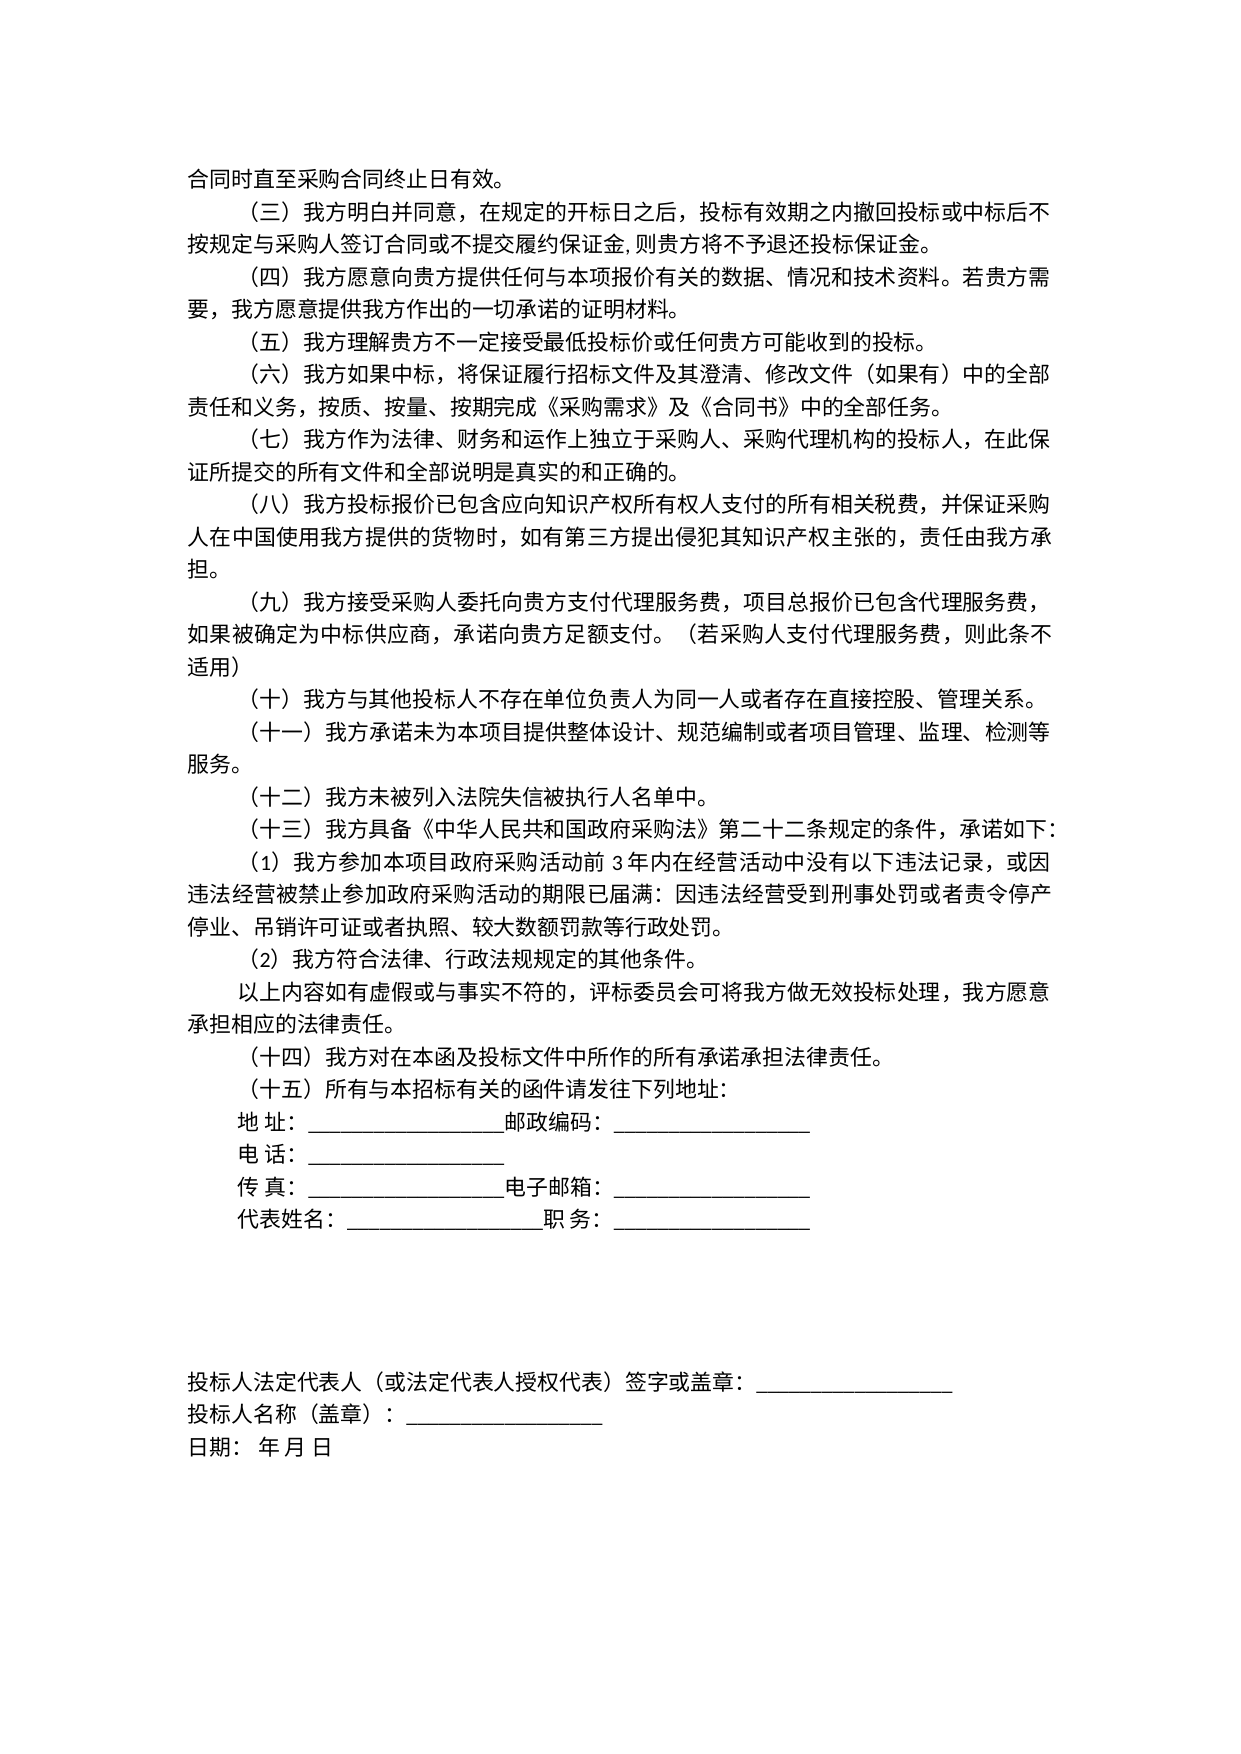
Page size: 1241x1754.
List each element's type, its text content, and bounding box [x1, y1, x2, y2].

text （六）我方如果中标，将保证履行招标文件及其澄清、修改文件（如果有）中的全部责任和义务，按质、按量、按期完成《采购需求》及《合同书》中的全部任务。 [187, 357, 1053, 422]
text 地 址：__________________邮政编码：__________________ [187, 1104, 1053, 1137]
text （十四）我方对在本函及投标文件中所作的所有承诺承担法律责任。 [187, 1039, 1053, 1072]
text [187, 162, 1053, 194]
text （八）我方投标报价已包含应向知识产权所有权人支付的所有相关税费，并保证采购人在中国使用我方提供的货物时，如有第三方提出侵犯其知识产权主张的，责任由我方承担。 [187, 487, 1053, 584]
text （七）我方作为法律、财务和运作上独立于采购人、采购代理机构的投标人，在此保证所提交的所有文件和全部说明是真实的和正确的。 [187, 422, 1053, 487]
text （九）我方接受采购人委托向贵方支付代理服务费，项目总报价已包含代理服务费，如果被确定为中标供应商，承诺向贵方足额支付。（若采购人支付代理服务费，则此条不适用） [187, 584, 1053, 682]
text 以上内容如有虚假或与事实不符的，评标委员会可将我方做无效投标处理，我方愿意承担相应的法律责任。 [187, 974, 1053, 1039]
text 投标人名称（盖章）：__________________ [187, 1397, 1053, 1429]
text （十五）所有与本招标有关的函件请发往下列地址： [187, 1072, 1053, 1104]
text （五）我方理解贵方不一定接受最低投标价或任何贵方可能收到的投标。 [187, 324, 1053, 357]
text （四）我方愿意向贵方提供任何与本项报价有关的数据、情况和技术资料。若贵方需要，我方愿意提供我方作出的一切承诺的证明材料。 [187, 259, 1053, 324]
text （2）我方符合法律、行政法规规定的其他条件。 [187, 942, 1053, 974]
text 传 真：__________________电子邮箱：__________________ [187, 1169, 1053, 1202]
text （1）我方参加本项目政府采购活动前3年内在经营活动中没有以下违法记录，或因违法经营被禁止参加政府采购活动的期限已届满：因违法经营受到刑事处罚或者责令停产停业、吊销许可证或者执照、较大数额罚款等行政处罚。 [187, 844, 1053, 942]
text （十一）我方承诺未为本项目提供整体设计、规范编制或者项目管理、监理、检测等服务。 [187, 714, 1053, 779]
text 投标人法定代表人（或法定代表人授权代表）签字或盖章：__________________ [187, 1364, 1053, 1397]
text （十三）我方具备《中华人民共和国政府采购法》第二十二条规定的条件，承诺如下： [187, 812, 1053, 844]
text 代表姓名：__________________职 务：__________________ [187, 1202, 1053, 1234]
text （三）我方明白并同意，在规定的开标日之后，投标有效期之内撤回投标或中标后不按规定与采购人签订合同或不提交履约保证金, 则贵方将不予退还投标保证金。 [187, 194, 1053, 259]
text （十二）我方未被列入法院失信被执行人名单中。 [187, 779, 1053, 812]
text 日期： 年 月 日 [187, 1429, 1053, 1462]
text 电 话：__________________ [187, 1137, 1053, 1169]
text （十）我方与其他投标人不存在单位负责人为同一人或者存在直接控股、管理关系。 [187, 682, 1053, 714]
